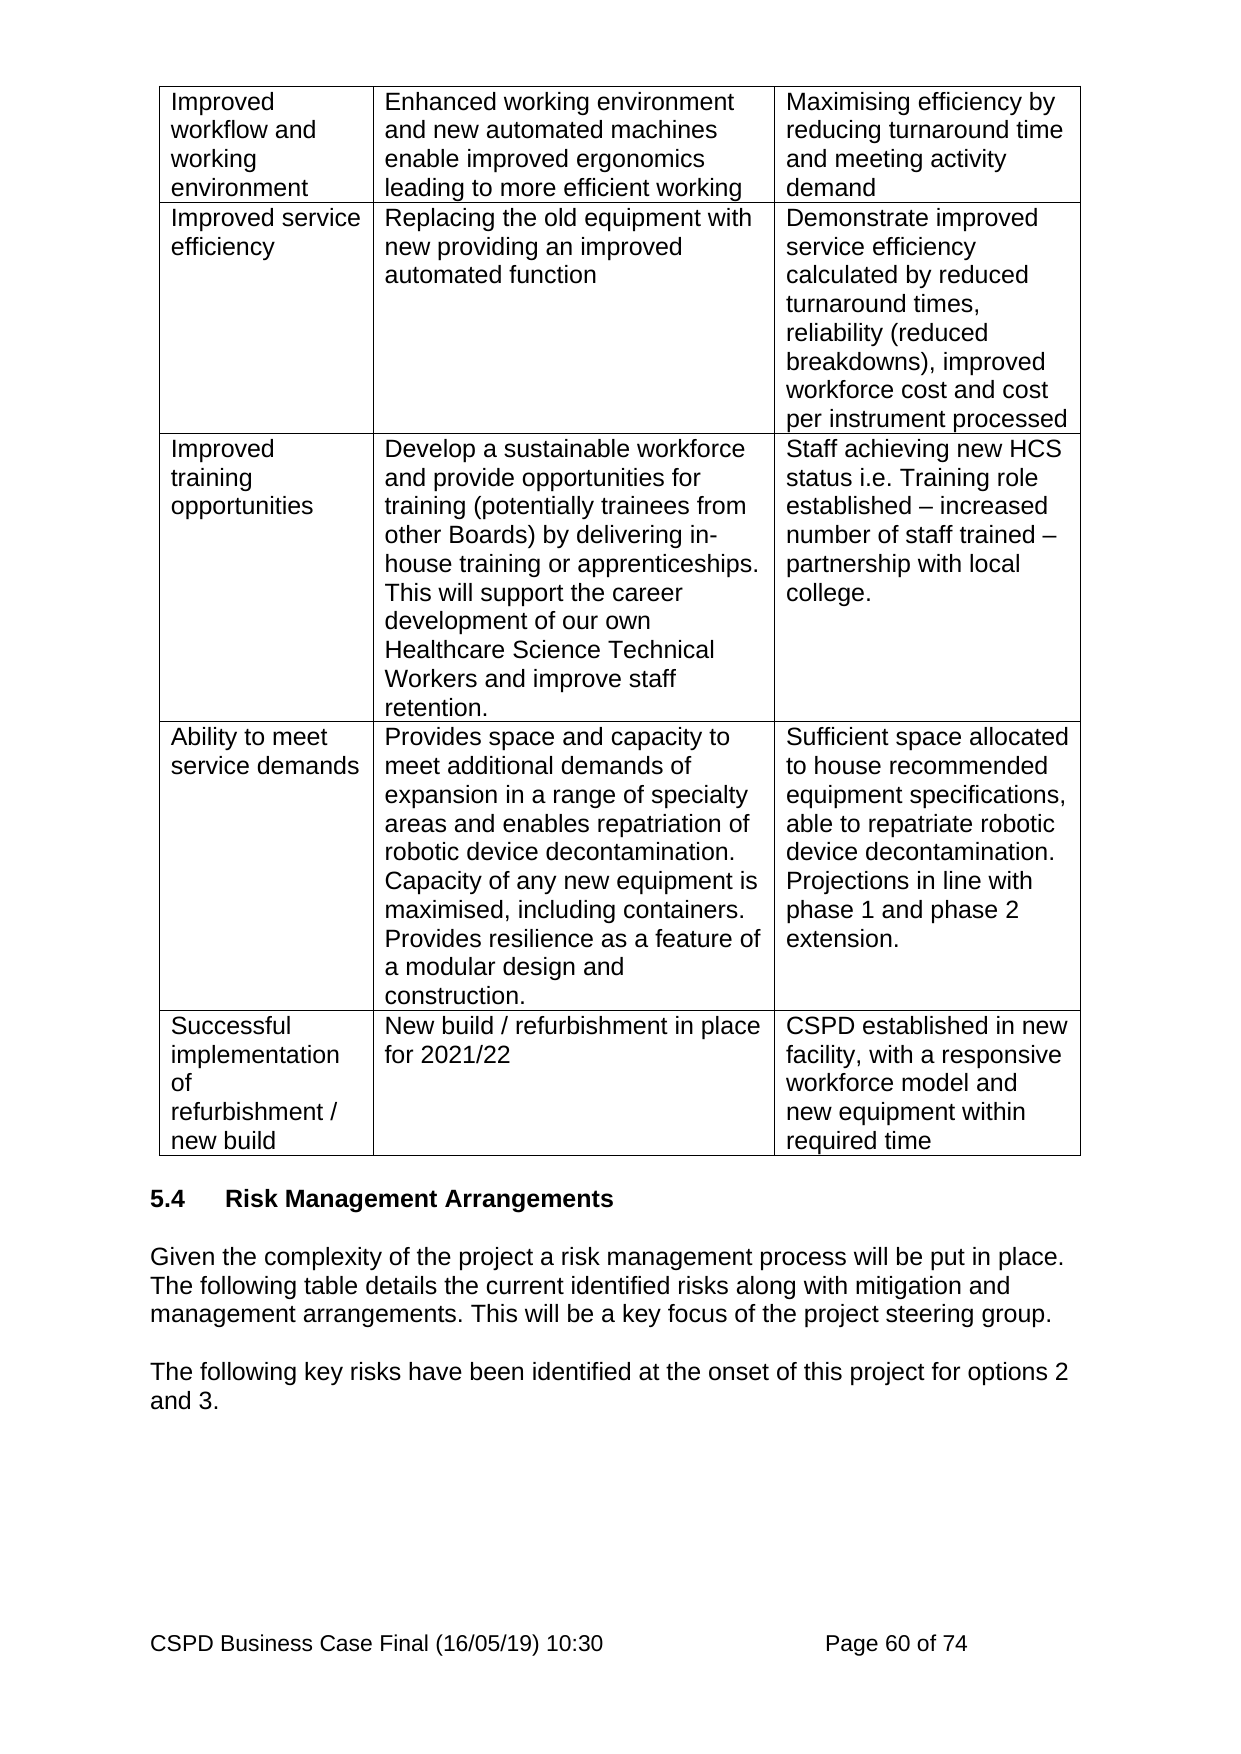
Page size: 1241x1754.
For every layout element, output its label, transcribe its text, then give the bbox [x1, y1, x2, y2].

table_cell Provides space and capacity to meet additional demands of expansion in a range of specialty areas and enables repatriation of robotic device decontamination. Capacity of any new equipment is maximised, including containers. Provides resilience as a feature of a modular design and construction. [374, 722, 774, 1010]
table_header Improved workflow and working environment [160, 87, 373, 202]
table_cell New build / refurbishment in place for 2021/22 [374, 1011, 774, 1154]
table_header Maximising efficiency by reducing turnaround time and meeting activity demand [775, 87, 1080, 202]
text Given the complexity of the project a risk management process will be put in place. The following table details the current identified risks along with mitigation and management arrangements. This will be a key focus of the project steering group. [150, 1242, 1087, 1328]
table_cell Improved service efficiency [160, 203, 373, 433]
table_cell Demonstrate improved service efficiency calculated by reduced turnaround times, reliability (reduced breakdowns), improved workforce cost and cost per instrument processed [775, 203, 1080, 433]
table_header Enhanced working environment and new automated machines enable improved ergonomics leading to more efficient working [374, 87, 774, 202]
table_cell Develop a sustainable workforce and provide opportunities for training (potentially trainees from other Boards) by delivering in-house training or apprenticeships. This will support the career development of our own Healthcare Science Technical Workers and improve staff retention. [374, 434, 774, 721]
text The following key risks have been identified at the onset of this project for options 2 and 3. [150, 1357, 1090, 1414]
table_cell Replacing the old equipment with new providing an improved automated function [374, 203, 774, 433]
table_cell Staff achieving new HCS status i.e. Training role established – increased number of staff trained – partnership with local college. [775, 434, 1080, 721]
table_cell Sufficient space allocated to house recommended equipment specifications, able to repatriate robotic device decontamination. Projections in line with phase 1 and phase 2 extension. [775, 722, 1080, 1010]
table_cell Successful implementation of refurbishment / new build [160, 1011, 373, 1154]
text 5.4 Risk Management Arrangements [150, 1184, 1090, 1213]
table_cell Improved training opportunities [160, 434, 373, 721]
table_cell Ability to meet service demands [160, 722, 373, 1010]
table_cell CSPD established in new facility, with a responsive workforce model and new equipment within required time [775, 1011, 1080, 1154]
